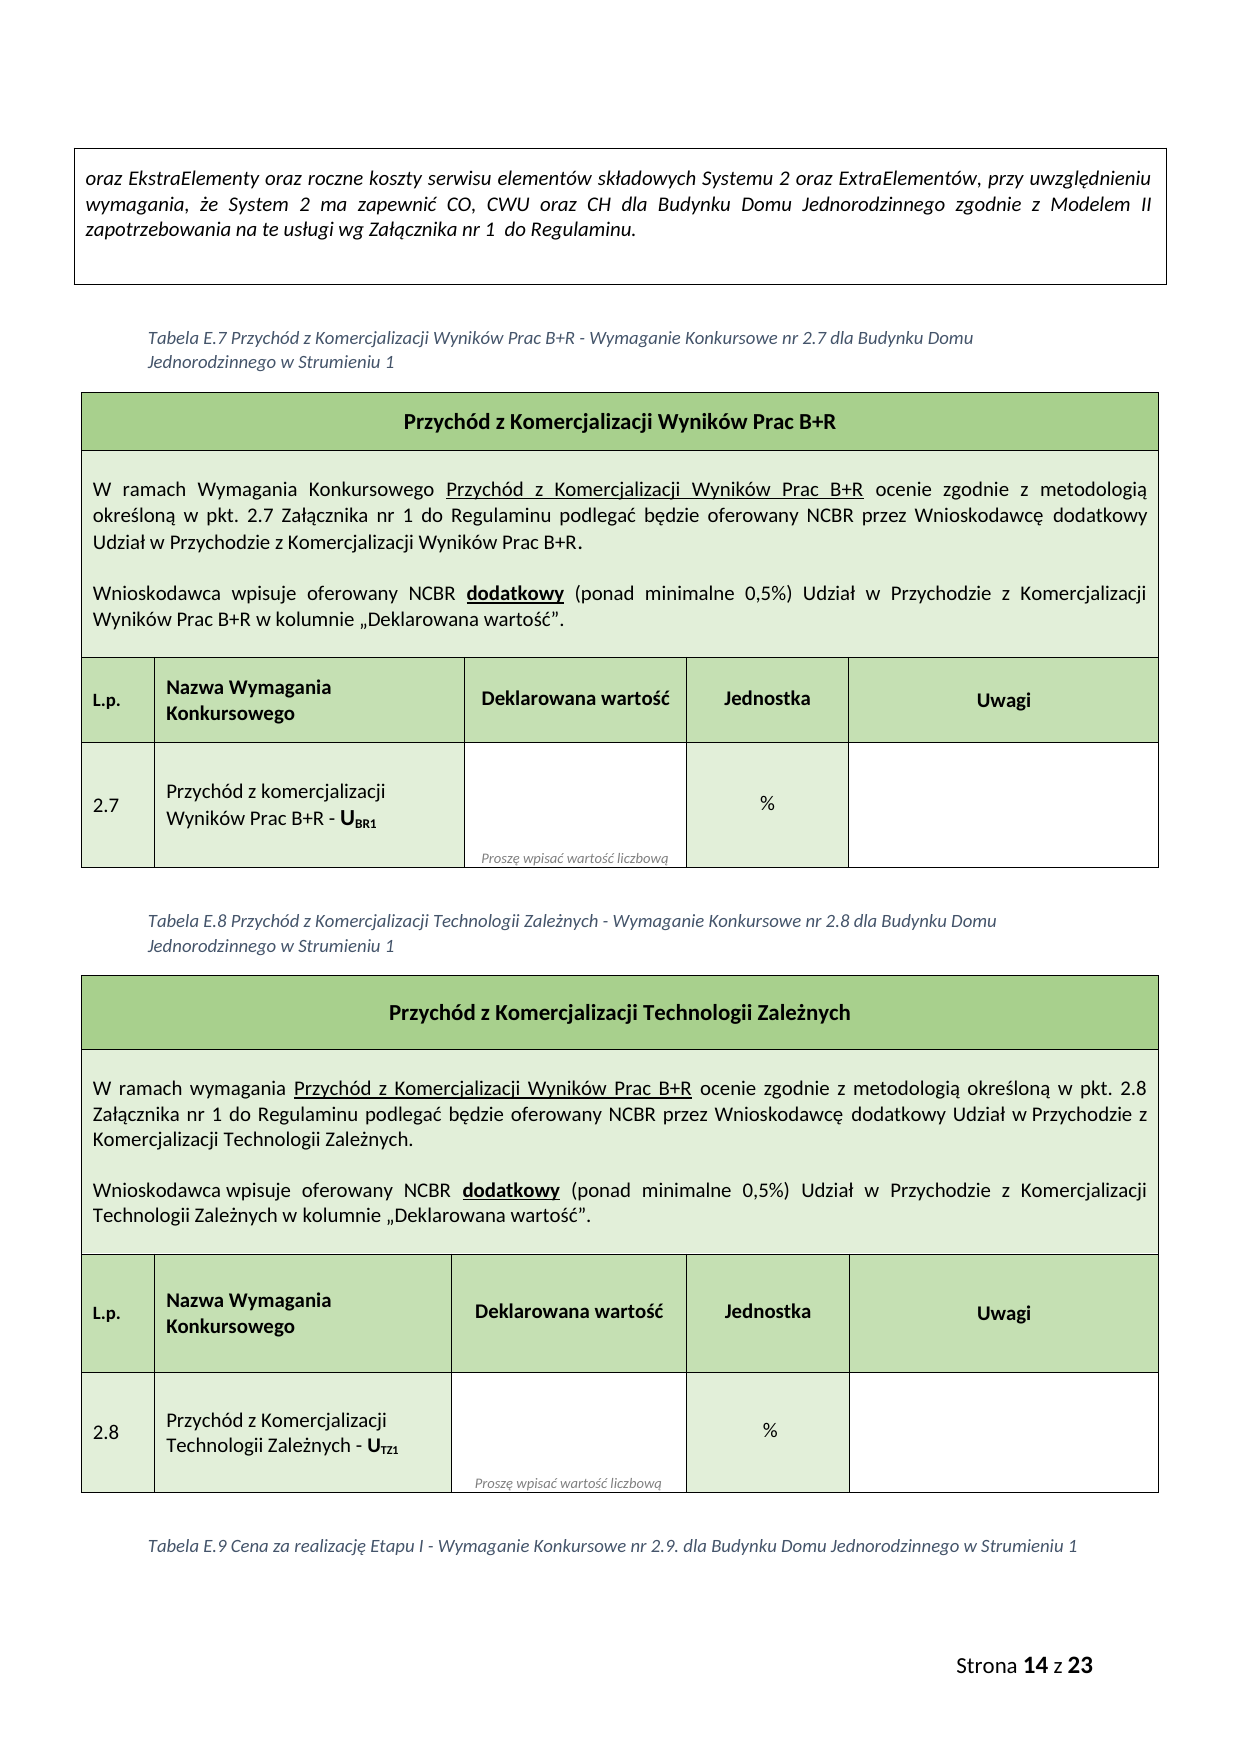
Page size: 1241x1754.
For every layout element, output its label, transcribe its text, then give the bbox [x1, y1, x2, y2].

table_cell L.p. [82, 1255, 154, 1372]
table_cell Nazwa Wymagania Konkursowego [155, 658, 464, 742]
table_cell Przychód z Komercjalizacji Technologii Zależnych - UTZ1 [155, 1373, 451, 1492]
table_cell % [687, 1373, 849, 1492]
table_header Przychód z Komercjalizacji Technologii Zależnych [82, 976, 1158, 1049]
table_cell Proszę wpisać wartość liczbową [465, 743, 686, 867]
table_cell Przychód z komercjalizacji Wyników Prac B+R - UBR1 [155, 743, 464, 867]
table_cell Uwagi [850, 1255, 1158, 1372]
table_cell W ramach wymagania Przychód z Komercjalizacji Wyników Prac B+R ocenie zgodnie z metodologią określoną w pkt. 2.8 Załącznika nr 1 do Regulaminu podlegać będzie oferowany NCBR przez Wnioskodawcę dodatkowy Udział w Przychodzie z Komercjalizacji Technologii Zależnych. Wnioskodawca wpisuje oferowany NCBR dodatkowy (ponad minimalne 0,5%) Udział w Przychodzie z Komercjalizacji Technologii Zależnych w kolumnie „Deklarowana wartość”. [82, 1050, 1158, 1253]
table_cell L.p. [82, 658, 154, 742]
table_header Przychód z Komercjalizacji Wyników Prac B+R [82, 393, 1158, 450]
table_cell Nazwa Wymagania Konkursowego [155, 1255, 451, 1372]
table_cell 2.7 [82, 743, 154, 867]
text Tabela E.7 Przychód z Komercjalizacji Wyników Prac B+R - Wymaganie Konkursowe nr 2.7 dla Budynku Domu Jednorodzinnego w Strumieniu 1 [148, 326, 1093, 374]
table_cell % [687, 743, 848, 867]
table_cell [850, 1373, 1158, 1492]
table_cell W ramach Wymagania Konkursowego Przychód z Komercjalizacji Wyników Prac B+R ocenie zgodnie z metodologią określoną w pkt. 2.7 Załącznika nr 1 do Regulaminu podlegać będzie oferowany NCBR przez Wnioskodawcę dodatkowy Udział w Przychodzie z Komercjalizacji Wyników Prac B+R. Wnioskodawca wpisuje oferowany NCBR dodatkowy (ponad minimalne 0,5%) Udział w Przychodzie z Komercjalizacji Wyników Prac B+R w kolumnie „Deklarowana wartość”. [82, 451, 1158, 657]
table_cell Proszę wpisać wartość liczbową [452, 1373, 686, 1492]
table_cell [849, 743, 1158, 867]
table_cell Deklarowana wartość [452, 1255, 686, 1372]
table_cell Uwagi [849, 658, 1158, 742]
table_cell Jednostka [687, 658, 848, 742]
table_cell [75, 149, 1166, 284]
table_cell 2.8 [82, 1373, 154, 1492]
table_cell Deklarowana wartość [465, 658, 686, 742]
table_cell Jednostka [687, 1255, 849, 1372]
text Tabela E.9 Cena za realizację Etapu I - Wymaganie Konkursowe nr 2.9. dla Budynku Domu Jednorodzinnego w Strumieniu 1 [148, 1534, 1093, 1557]
text Tabela E.8 Przychód z Komercjalizacji Technologii Zależnych - Wymaganie Konkursowe nr 2.8 dla Budynku Domu Jednorodzinnego w Strumieniu 1 [148, 909, 1093, 957]
